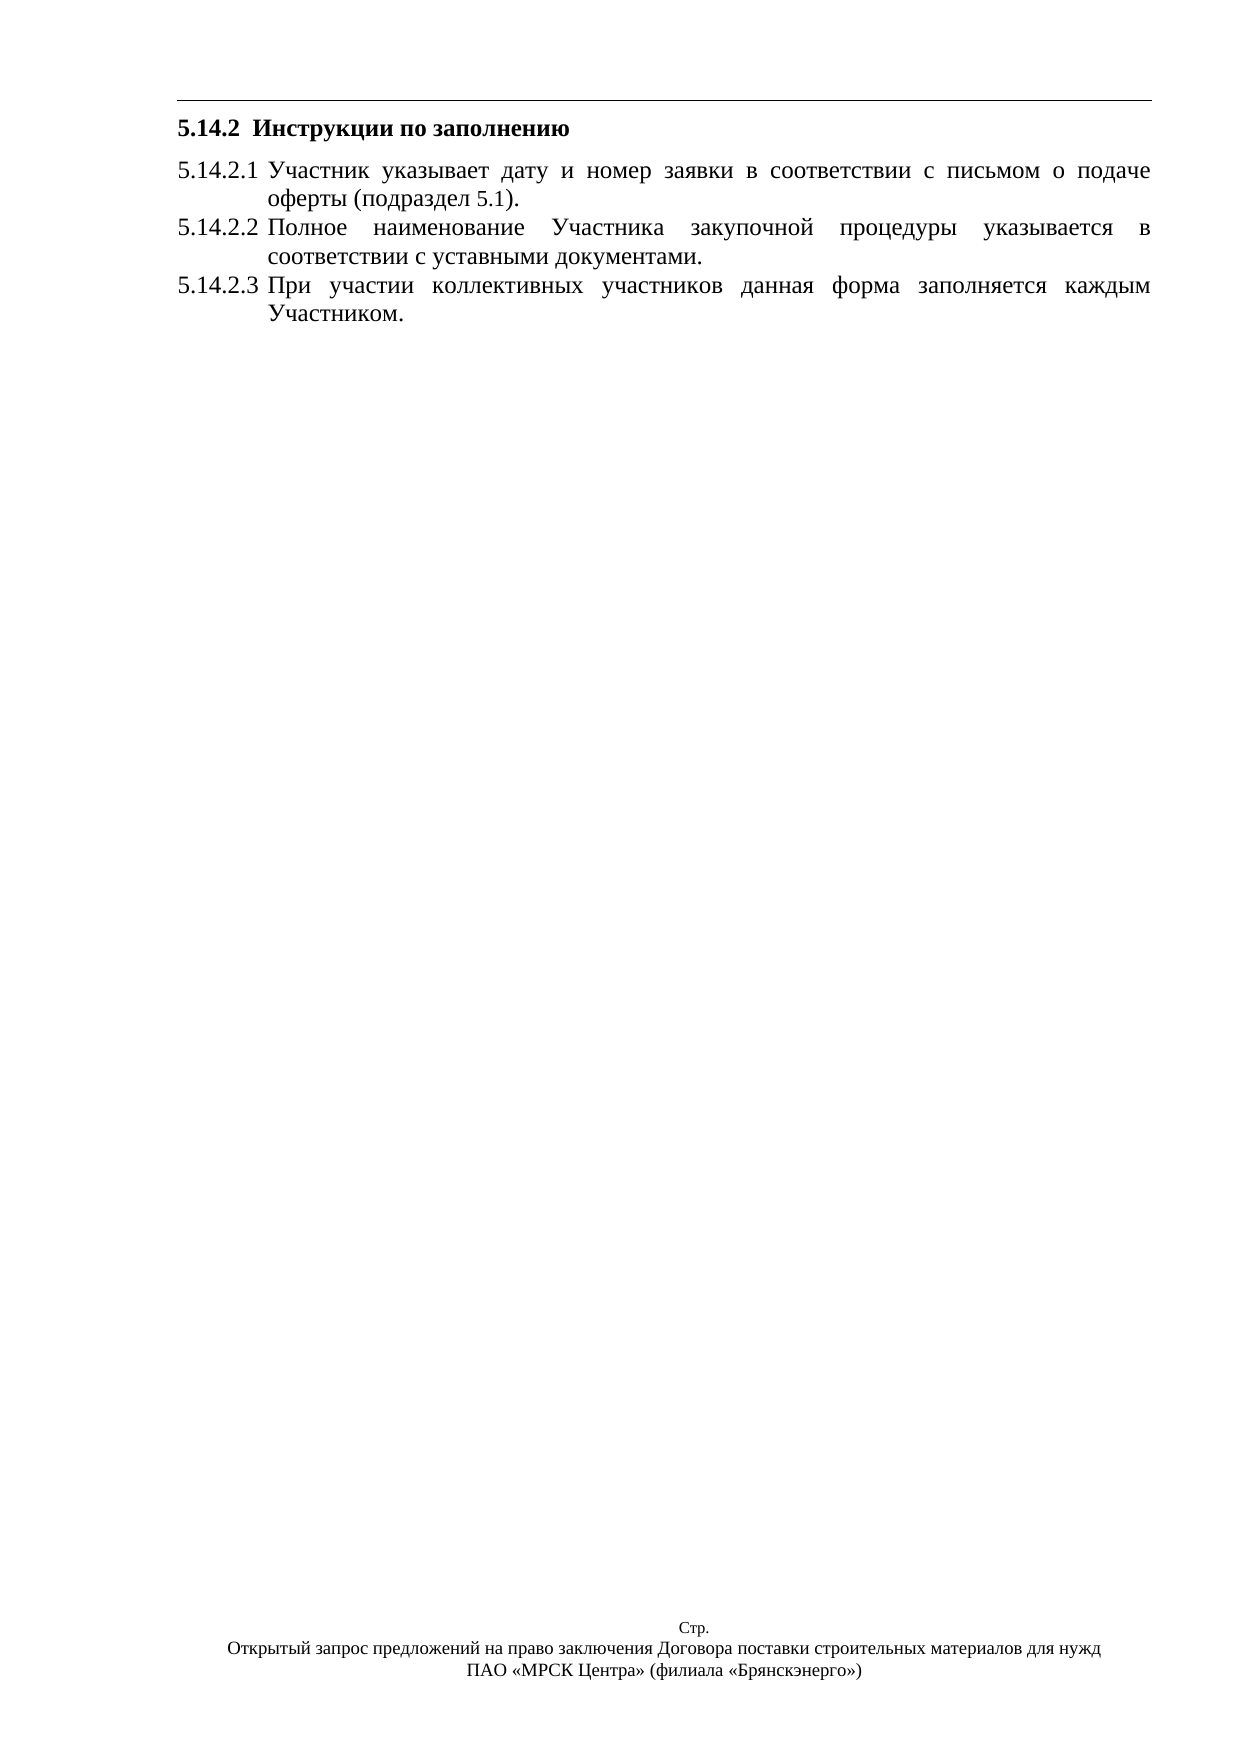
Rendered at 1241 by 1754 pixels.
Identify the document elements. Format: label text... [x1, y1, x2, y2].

subtitle Инструкции по заполнению [177, 113, 1152, 142]
list Полное наименование Участника закупочной процедуры указывается в соответствии с уставными документами. [177, 212, 1152, 270]
list Участник указывает дату и номер заявки в соответствии с письмом о подаче оферты (подраздел 5.1). [177, 155, 1152, 212]
list При участии коллективных участников данная форма заполняется каждым Участником. [177, 270, 1152, 327]
